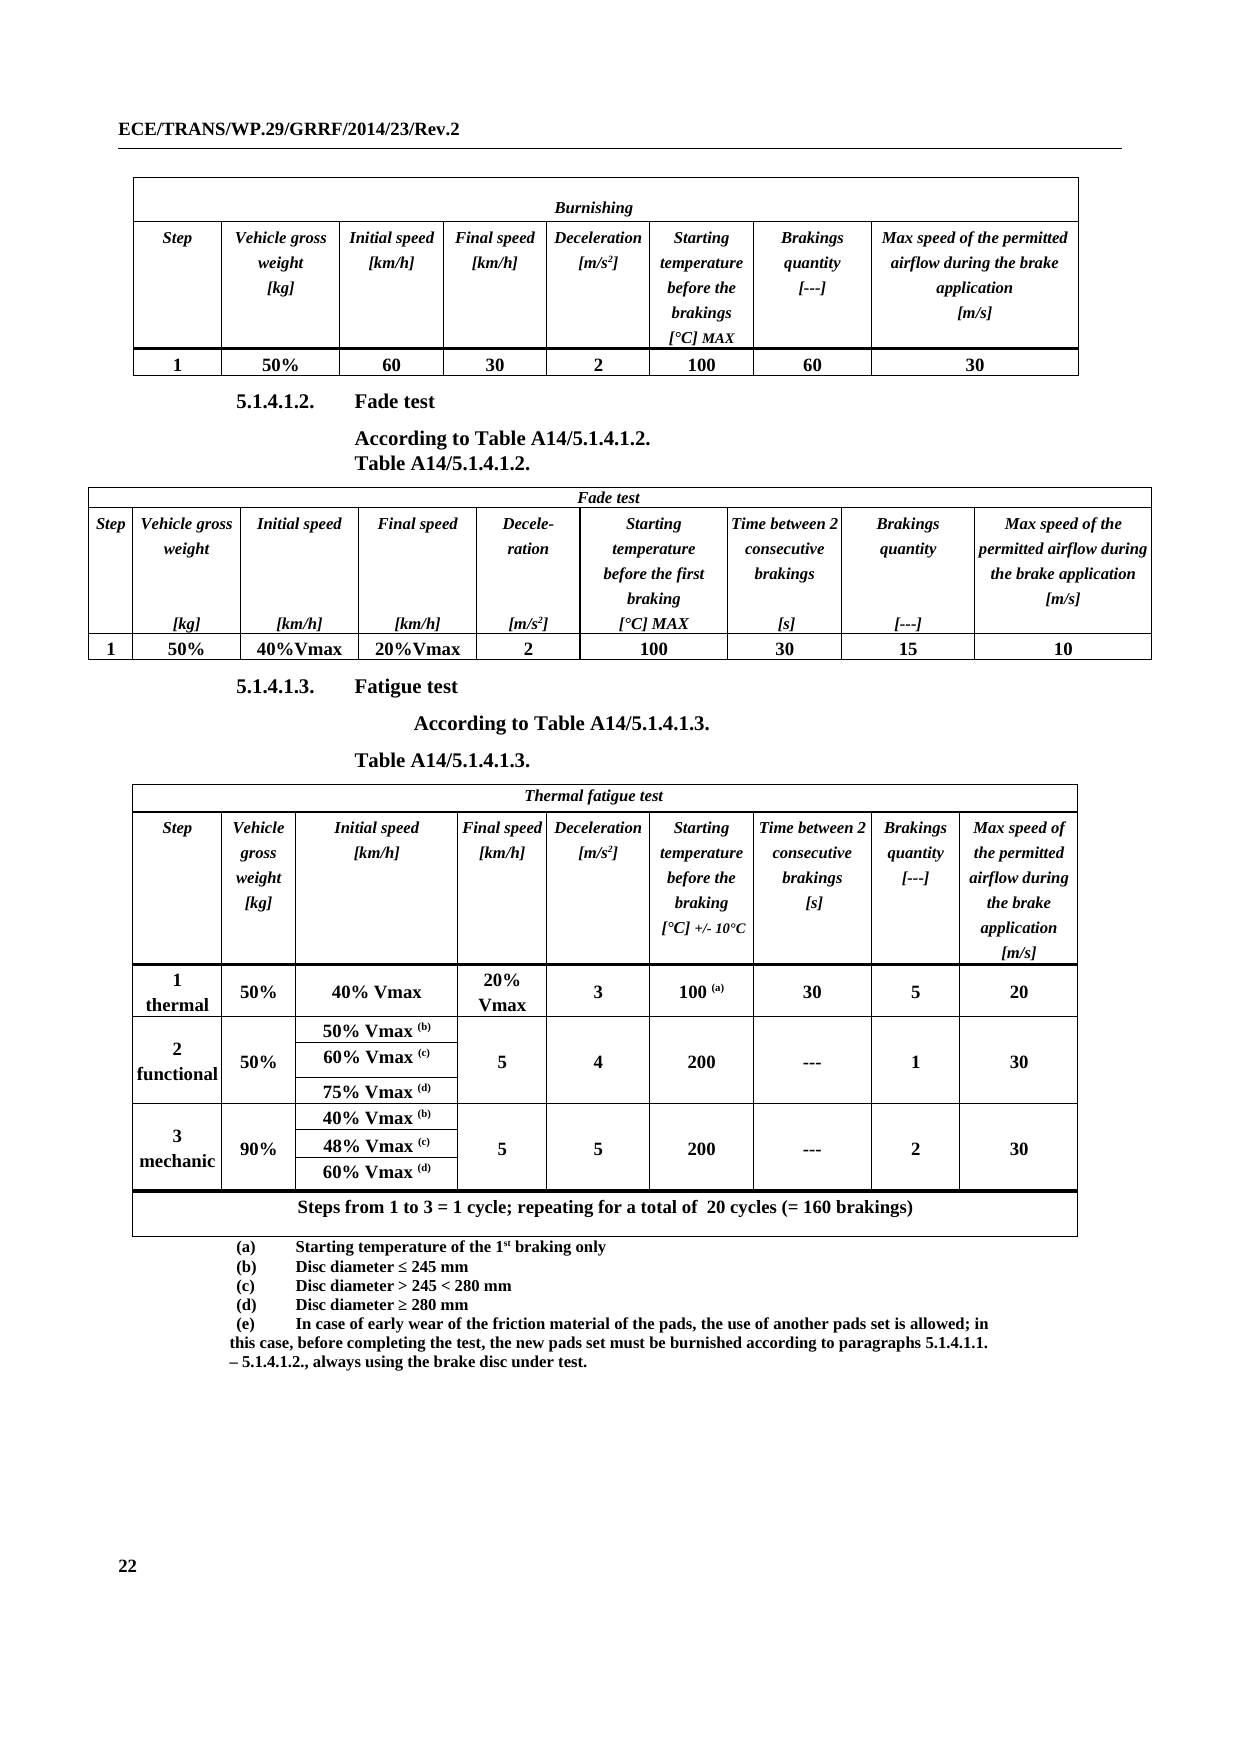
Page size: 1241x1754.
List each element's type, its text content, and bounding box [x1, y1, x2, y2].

table_cell Vehicle gross weight [kg] [222, 813, 295, 962]
table_cell 60 [340, 350, 443, 375]
table_header Burnishing [134, 178, 1078, 221]
table_cell Deceleration [m/s2] [547, 222, 649, 347]
table_cell 48% Vmax (c) [296, 1130, 457, 1157]
table_cell 20%Vmax [359, 634, 476, 659]
table_cell 60% Vmax (c) [296, 1043, 457, 1077]
table_cell 1 [89, 634, 132, 659]
table_cell Vehicle gross weight [kg] [222, 222, 339, 347]
text According to Table A14/5.1.4.1.3. [236, 710, 1004, 735]
table_cell 50% [222, 1017, 295, 1103]
table_cell 100 (a) [650, 966, 753, 1016]
table_cell 2 functional [133, 1017, 221, 1103]
table_cell Final speed [km/h] [458, 813, 546, 962]
table_header Fade test [89, 488, 1151, 507]
table_cell 20% Vmax [458, 966, 546, 1016]
list In case of early wear of the friction material of the pads, the use of another pads set is allowed; in this case, before completing the test, the new pads set must be burnished according to paragraphs 5.1.4.1.1. – 5.1.4.1.2., always using the brake disc under test. [229, 1314, 989, 1371]
table_cell Brakings quantity [---] [754, 222, 871, 347]
table_cell Starting temperature before the brakings [°C] MAX [650, 222, 753, 347]
text Table A14/5.1.4.1.3. [354, 748, 1122, 772]
table_cell 50% [133, 634, 240, 659]
table_cell Max speed of the permitted airflow during the brake application [m/s] [872, 222, 1078, 347]
table_cell 60 [754, 350, 871, 375]
table_cell 1 [872, 1017, 959, 1103]
table_cell 20 [960, 966, 1077, 1016]
table_cell Initial speed [km/h] [296, 813, 457, 962]
table_cell Brakings quantity [---] [842, 508, 974, 633]
table_cell 60% Vmax (d) [296, 1158, 457, 1189]
table_cell 30 [444, 350, 546, 375]
table_cell Brakings quantity [---] [872, 813, 959, 962]
text Table A14/5.1.4.1.2. [354, 449, 1004, 474]
table_cell 40% Vmax [296, 966, 457, 1016]
table_cell 30 [728, 634, 841, 659]
table_cell 50% [222, 966, 295, 1016]
table_cell 5 [458, 1104, 546, 1189]
table_cell --- [754, 1017, 871, 1103]
table_cell 3 [547, 966, 649, 1016]
table_cell 2 [477, 634, 579, 659]
table_cell 90% [222, 1104, 295, 1189]
table_cell 5 [872, 966, 959, 1016]
table_cell Vehicle gross weight [kg] [133, 508, 240, 633]
table_cell 200 [650, 1017, 753, 1103]
table_cell Time between 2 consecutive brakings [s] [754, 813, 871, 962]
table_cell Step [134, 222, 221, 347]
table_cell 30 [960, 1017, 1077, 1103]
table_cell 5 [547, 1104, 649, 1189]
table_cell Max speed of the permitted airflow during the brake application [m/s] [975, 508, 1151, 633]
table_cell 15 [842, 634, 974, 659]
table_cell Deceleration [m/s2] [547, 813, 649, 962]
table_cell Starting temperature before the braking [°C] +/- [650, 813, 753, 962]
table_cell 2 [547, 350, 649, 375]
table_cell 200 [650, 1104, 753, 1189]
table_cell Time between 2 consecutive brakings [s] [728, 508, 841, 633]
text According to Table A14/5.1.4.1.2. [295, 425, 1122, 449]
table_cell 100 [581, 634, 727, 659]
table_cell 40% Vmax (b) [296, 1104, 457, 1129]
table_cell Steps from 1 to 3 = 1 cycle; repeating for a total of 20 cycles (= 160 brakings) [133, 1193, 1077, 1236]
list Disc diameter ≥ [229, 1295, 1098, 1314]
table_cell 10 [975, 634, 1151, 659]
table_cell 50% Vmax (b) [296, 1017, 457, 1042]
table_cell --- [754, 1104, 871, 1189]
table_cell Starting temperature before the first braking [°C] MAX [581, 508, 727, 633]
table_header Thermal fatigue test [133, 785, 1077, 811]
table_cell Decele- ration [m/s2] [477, 508, 579, 633]
table_cell 100 [650, 350, 753, 375]
table_cell 2 [872, 1104, 959, 1189]
table_cell Step [133, 813, 221, 962]
table_cell 1 [134, 350, 221, 375]
table_cell 30 [754, 966, 871, 1016]
list Disc diameter ≤ [229, 1256, 1098, 1276]
table_cell Max speed of the permitted airflow during the brake application [m/s] [960, 813, 1077, 962]
table_cell 50% [222, 350, 339, 375]
text 5.1.4.1.3. Fatigue test [236, 673, 1004, 698]
table_cell Final speed [km/h] [444, 222, 546, 347]
list Starting temperature of the 1st braking only [229, 1237, 1098, 1256]
table_cell 75% Vmax (d) [296, 1078, 457, 1103]
table_cell 1 thermal [133, 966, 221, 1016]
table_cell 5 [458, 1017, 546, 1103]
table_cell Step [89, 508, 132, 633]
table_cell Final speed [km/h] [359, 508, 476, 633]
table_cell 3 mechanic [133, 1104, 221, 1189]
table_cell Initial speed [km/h] [241, 508, 358, 633]
table_cell 30 [872, 350, 1078, 375]
table_cell Initial speed [km/h] [340, 222, 443, 347]
table_cell 40%Vmax [241, 634, 358, 659]
list Disc diameter > 245 < [229, 1276, 1098, 1295]
table_cell 30 [960, 1104, 1077, 1189]
text 5.1.4.1.2. Fade test [177, 389, 1122, 413]
table_cell 4 [547, 1017, 649, 1103]
